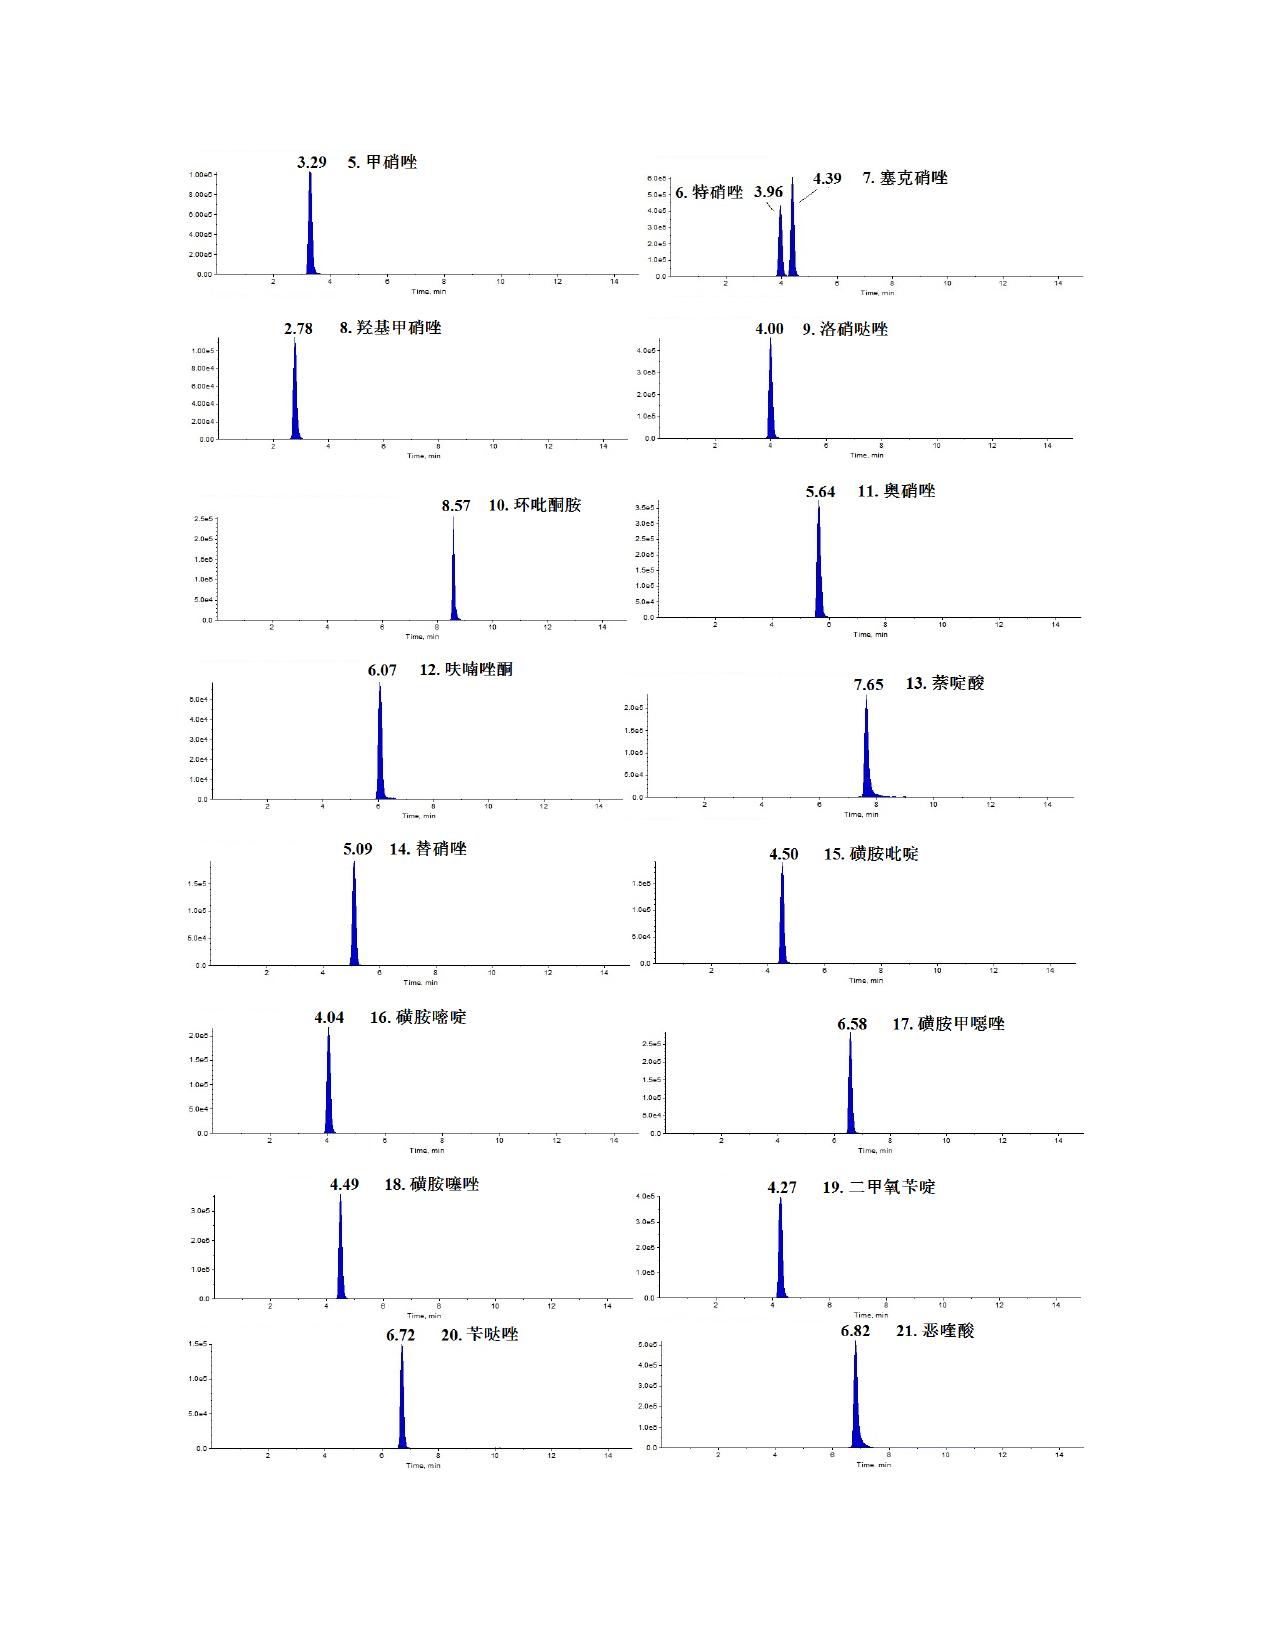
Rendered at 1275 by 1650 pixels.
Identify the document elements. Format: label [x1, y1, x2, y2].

picture [187, 317, 628, 460]
picture [187, 1174, 1085, 1469]
picture [187, 1006, 1085, 1154]
picture [187, 660, 1075, 820]
picture [187, 480, 1082, 640]
picture [633, 317, 1074, 460]
picture [187, 150, 1084, 297]
picture [187, 840, 1077, 986]
